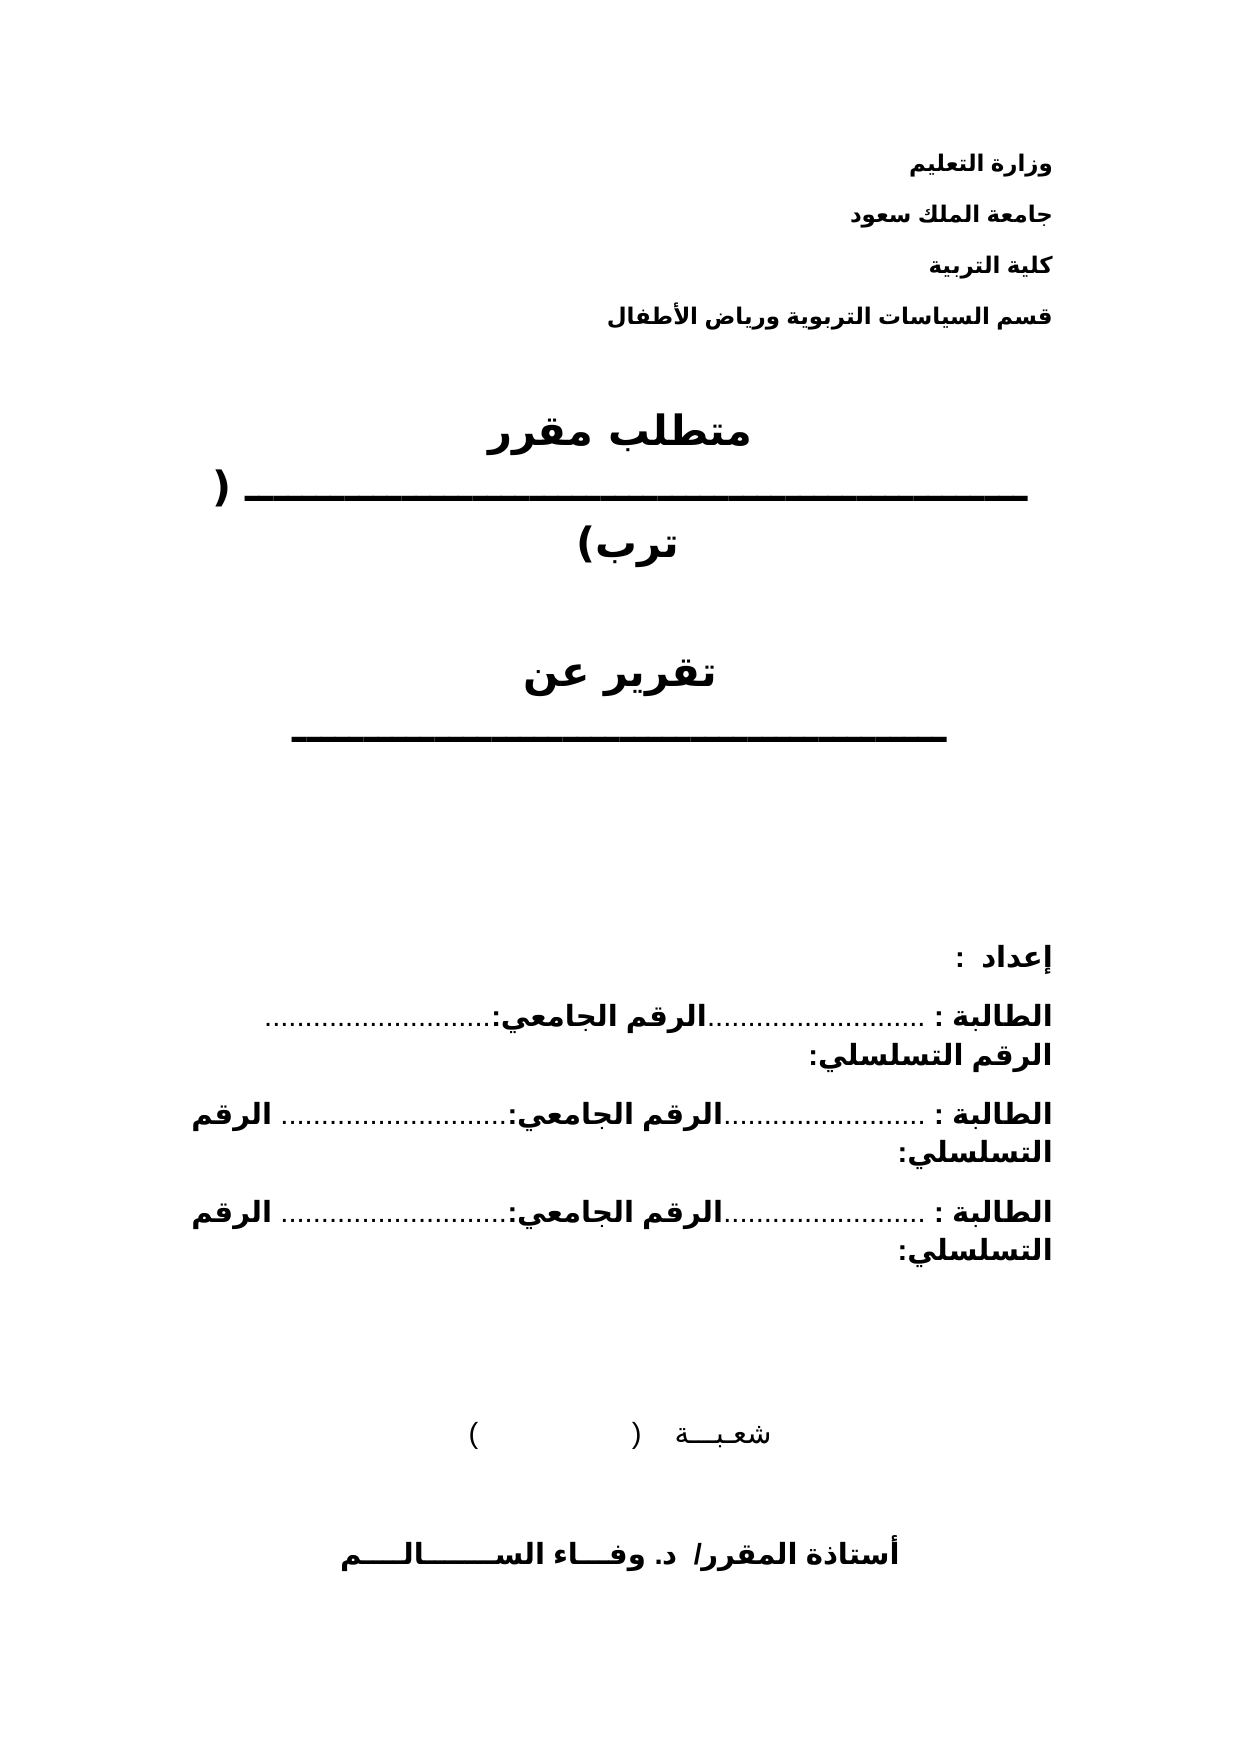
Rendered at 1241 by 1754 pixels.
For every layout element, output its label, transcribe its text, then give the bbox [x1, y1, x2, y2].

text قسم السياسات التربوية ورياض الأطفال [187, 303, 1053, 329]
text جامعة الملك سعود [187, 201, 1053, 227]
text الطالبة : .........................الرقم الجامعي:............................ الرقم التسلسلي: [187, 1097, 1053, 1169]
text الطالبة : ...........................الرقم الجامعي:............................ الرقم التسلسلي: [187, 999, 1053, 1071]
text إعداد : [187, 939, 1053, 973]
text شعـبـــة ( ) [187, 1416, 1053, 1450]
text تقرير عن ــــــــــــــــــــــــــــــــــــــــــــــ [187, 648, 1053, 752]
text أستاذة المقرر/ د. وفـــاء الســـــــالــــم [187, 1537, 1053, 1571]
text كلية التربية [187, 252, 1053, 278]
text متطلب مقرر ـــــــــــــــــــــــــــــــــــــــــــــــــــــــ ( ترب) [187, 407, 1053, 567]
text وزارة التعليم [187, 150, 1053, 176]
text الطالبة : .........................الرقم الجامعي:............................ الرقم التسلسلي: [187, 1195, 1053, 1267]
